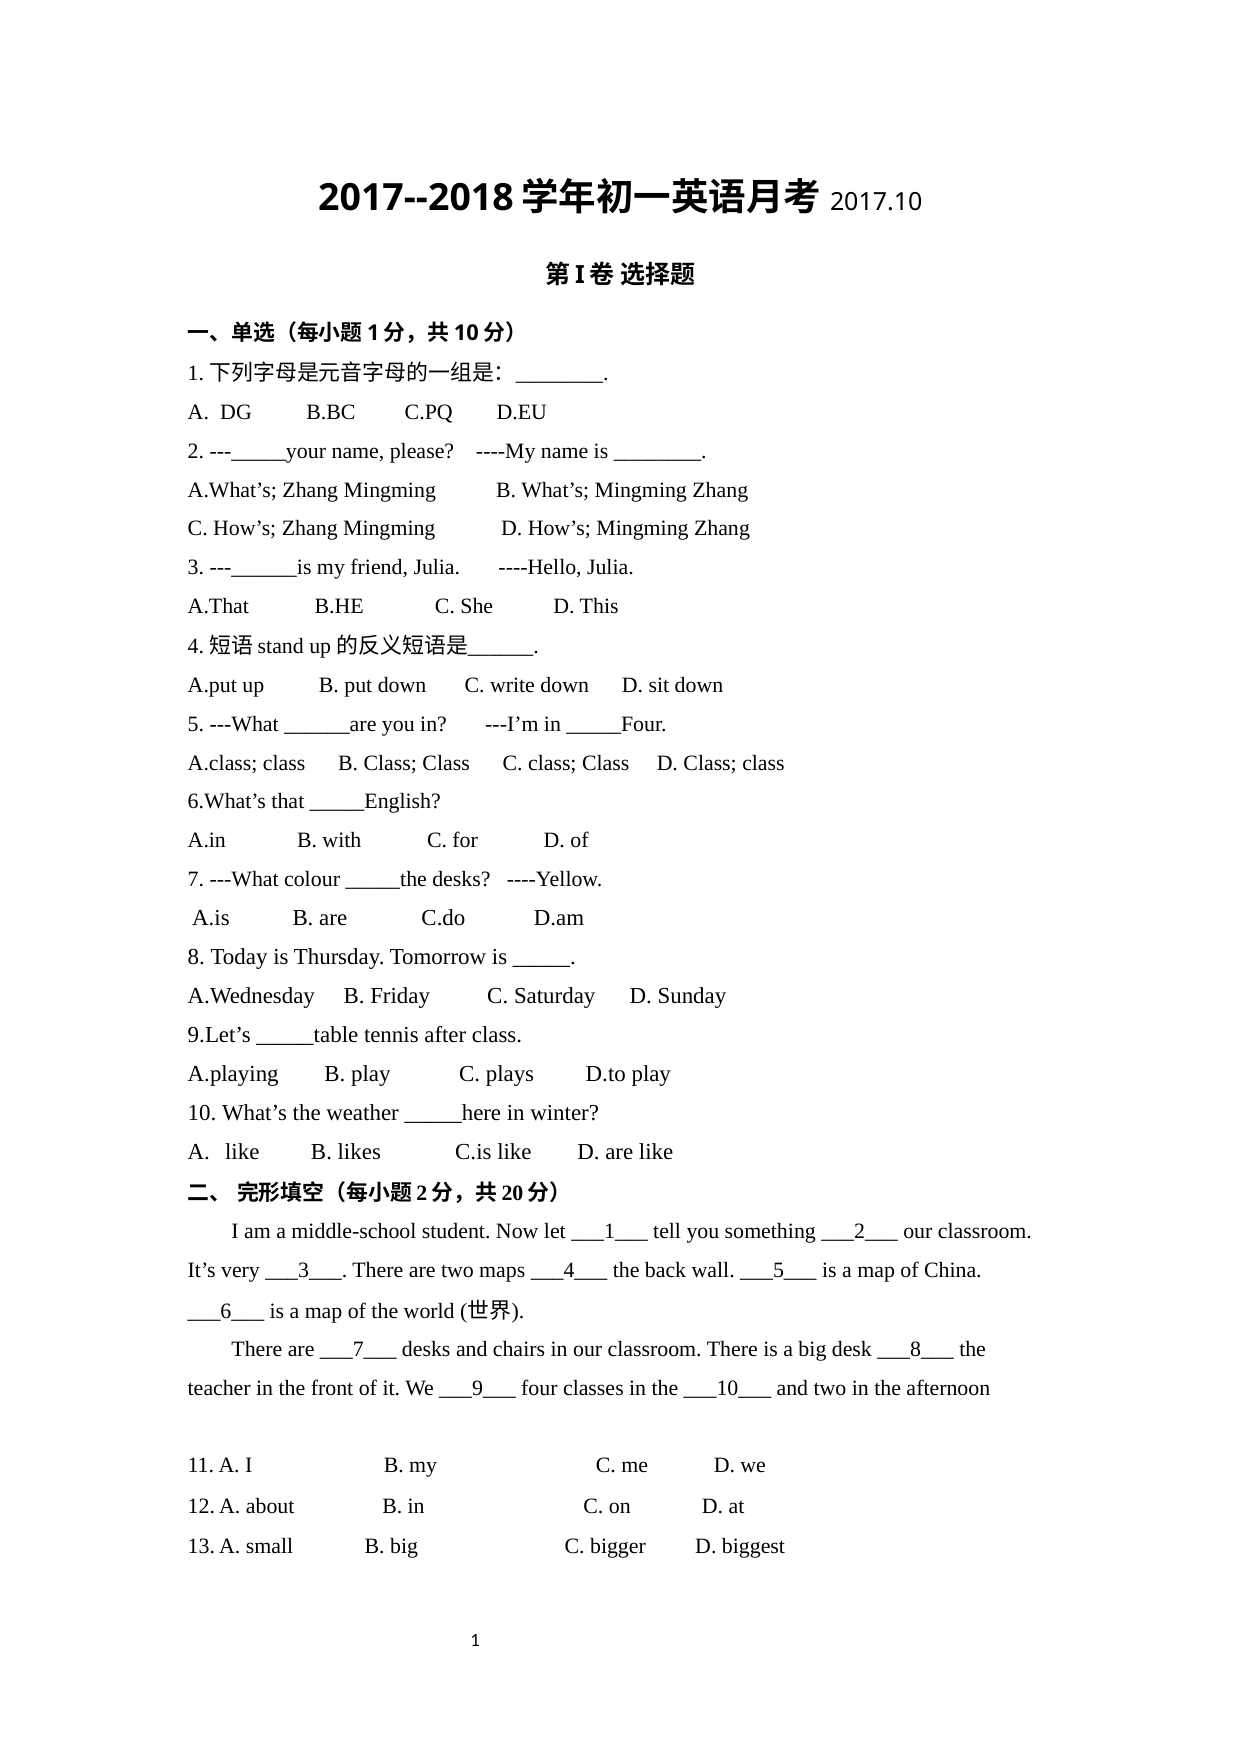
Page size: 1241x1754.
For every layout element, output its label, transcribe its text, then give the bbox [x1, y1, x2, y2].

list What’s the weather _____here in winter? [187, 1096, 1053, 1129]
list What’s; Zhang Mingming B. What’s; Mingming Zhang [187, 473, 1053, 505]
list like B. likes C.is like D. are like [187, 1135, 1053, 1168]
text C. How’s; Zhang Mingming D. How’s; Mingming Zhang [187, 512, 1053, 544]
text I am a middle-school student. Now let ___1___ tell you something ___2___ our classroom. [187, 1215, 1053, 1247]
list Today is Thursday. Tomorrow is _____. [187, 940, 1053, 972]
text 7. ---What colour _____the desks? ----Yellow. [187, 862, 1053, 894]
text 第I卷 选择题 [187, 241, 1053, 306]
list 下列字母是元音字母的一组是：________. [187, 355, 1053, 387]
list Wednesday B. Friday C. Saturday D. Sunday [187, 979, 1053, 1011]
list That B.HE C. She D. This [187, 589, 1053, 622]
list class; class B. Class; Class C. class; Class D. Class; class [187, 746, 1053, 778]
list put up B. put down C. write down D. sit down [187, 668, 1053, 701]
text teacher in the front of it. We ___9___ four classes in the ___10___ and two in the afternoon [187, 1371, 1053, 1404]
text There are ___7___ desks and chairs in our classroom. There is a big desk ___8___ the [187, 1333, 1053, 1365]
text 13. A. small B. big C. bigger D. biggest [187, 1530, 1053, 1562]
list 短语stand up 的反义短语是______. [187, 628, 1053, 660]
text A.is B. are C.do D.am [187, 901, 1053, 933]
list playing B. play C. plays D.to play [187, 1057, 1053, 1089]
text 11. A. I B. my C. me D. we [187, 1449, 1053, 1481]
list ---_____your name, please? ----My name is ________. [187, 434, 1053, 467]
list What’s that _____English? [187, 784, 1053, 817]
list Let’s _____table tennis after class. [187, 1018, 1053, 1051]
list in B. with C. for D. of [187, 823, 1053, 856]
list 完形填空（每小题2分，共20分） [187, 1174, 1053, 1207]
list DG B.BC C.PQ D.EU [187, 395, 1053, 428]
list ---What ______are you in? ---I’m in _____Four. [187, 707, 1053, 739]
text ___6___ is a map of the world (世界). [187, 1292, 1053, 1325]
text 2017--2018学年初一英语月考 2017.10 [187, 162, 1053, 227]
list 单选（每小题1分，共10分） [187, 314, 1053, 347]
list ---______is my friend, Julia. ----Hello, Julia. [187, 550, 1053, 583]
text 12. A. about B. in C. on D. at [187, 1489, 1053, 1522]
text It’s very ___3___. There are two maps ___4___ the back wall. ___5___ is a map of China. [187, 1253, 1053, 1286]
